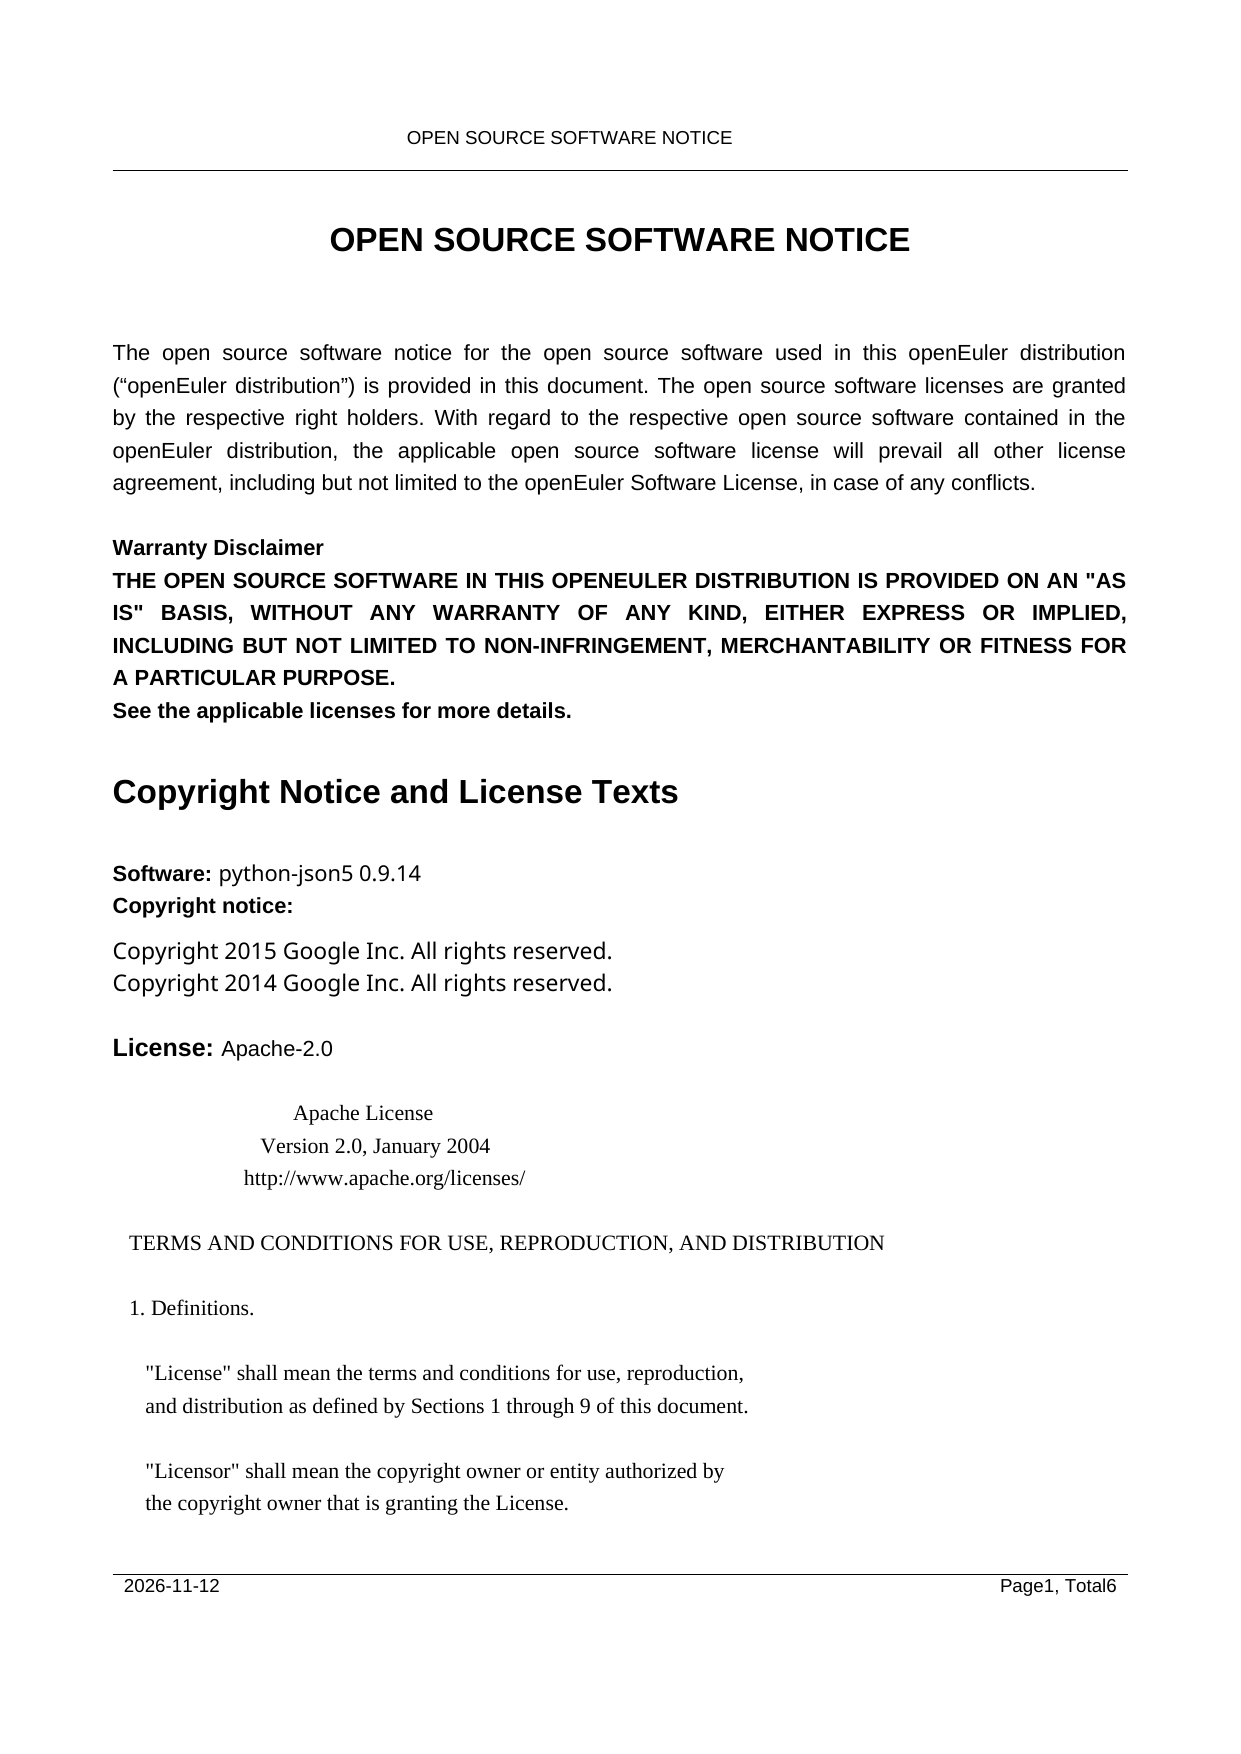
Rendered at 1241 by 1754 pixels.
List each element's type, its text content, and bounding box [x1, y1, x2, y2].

text THE OPEN SOURCE SOFTWARE IN THIS OPENEULER DISTRIBUTION IS PROVIDED ON AN "AS IS" BASIS, WITHOUT ANY WARRANTY OF ANY KIND, EITHER EXPRESS OR IMPLIED, INCLUDING BUT NOT LIMITED TO NON-INFRINGEMENT, MERCHANTABILITY OR FITNESS FOR A PARTICULAR PURPOSE. See the applicable licenses for more details. [112, 564, 1128, 726]
text The open source software notice for the open source software used in this openEuler distribution (“openEuler distribution”) is provided in this document. The open source software licenses are granted by the respective right holders. With regard to the respective open source software contained in the openEuler distribution, the applicable open source software license will prevail all other license agreement, including but not limited to the openEuler Software License, in case of any conflicts. [112, 336, 1128, 499]
title Software: python-json5 0.9.14 [112, 856, 1128, 889]
text Warranty Disclaimer [112, 531, 1128, 564]
text Copyright notice: [112, 889, 1128, 921]
text Copyright Notice and License Texts [112, 759, 1128, 824]
text License: Apache-2.0 [112, 1031, 1128, 1064]
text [112, 1064, 1128, 1519]
text Copyright 2015 Google Inc. All rights reserved. Copyright 2014 Google Inc. All rights reserved. [112, 934, 1128, 1031]
text OPEN SOURCE SOFTWARE NOTICE [112, 206, 1128, 271]
